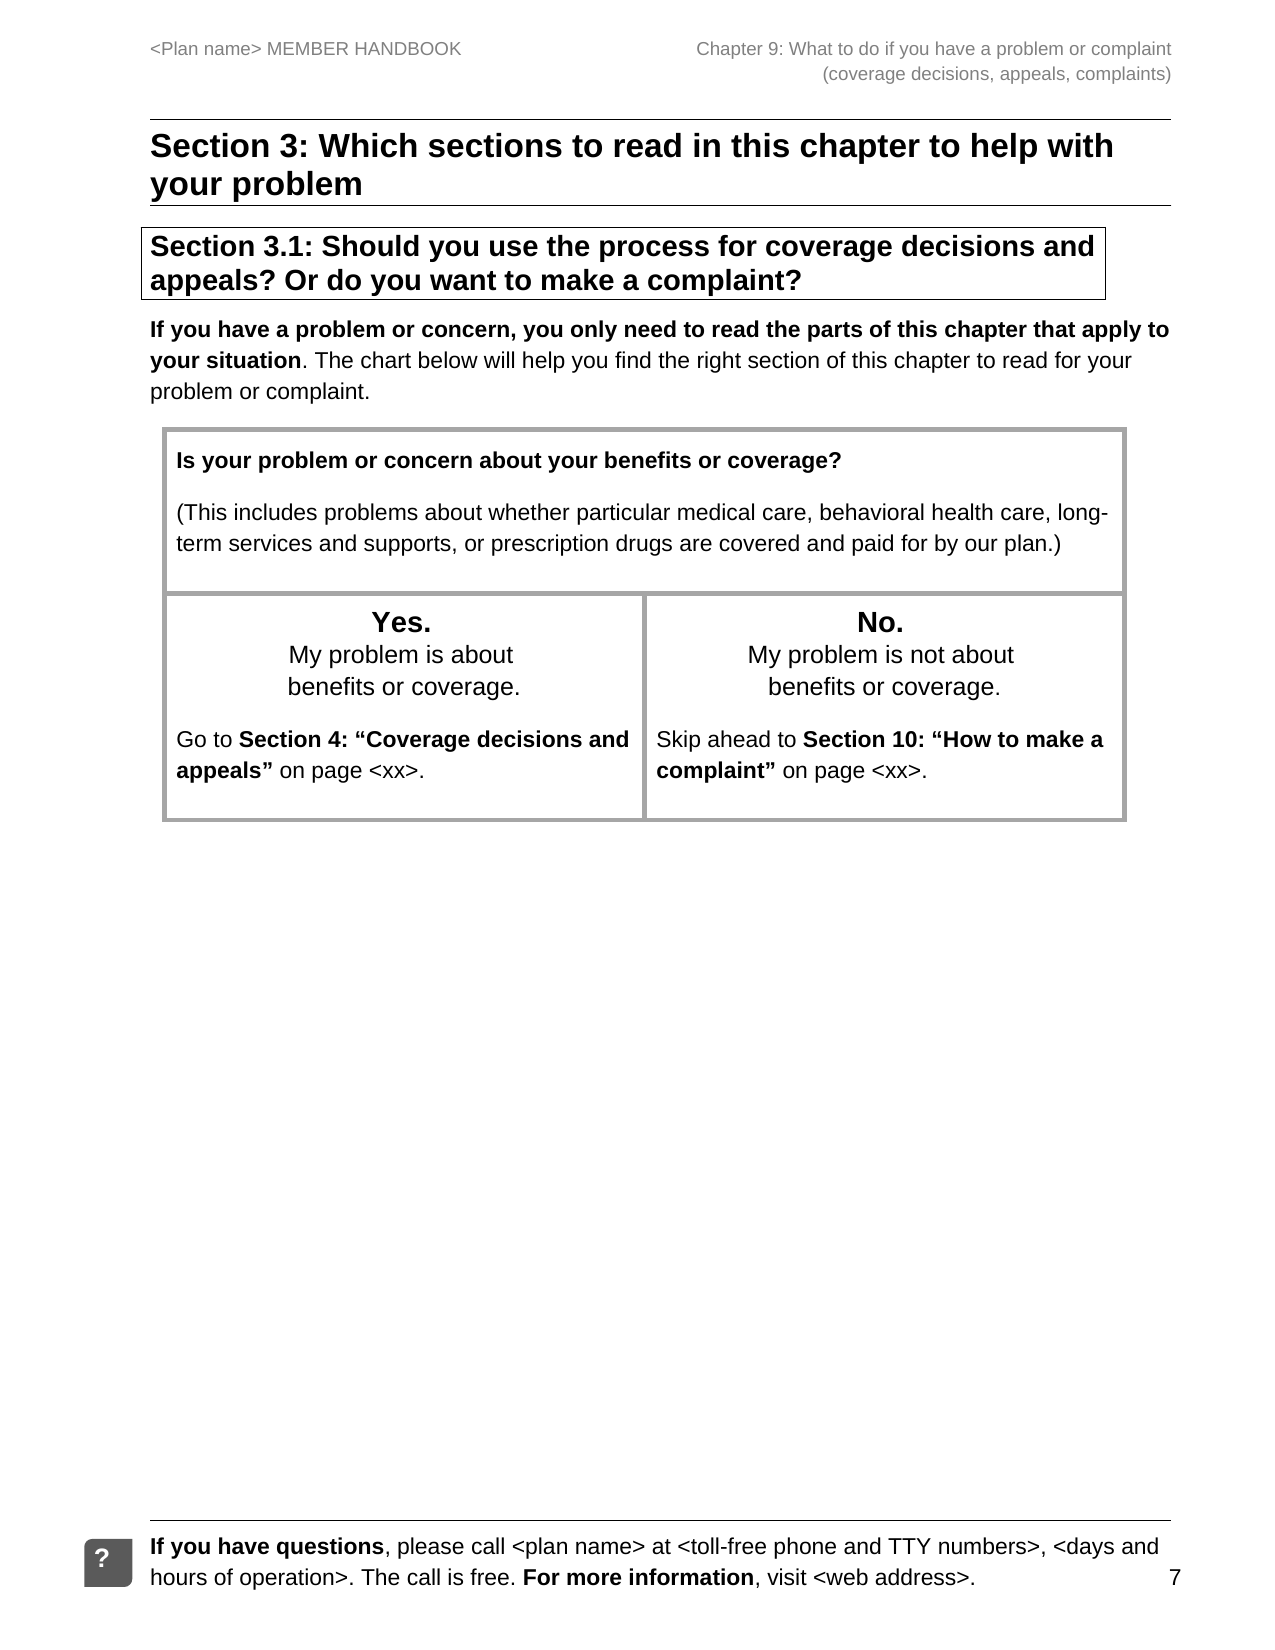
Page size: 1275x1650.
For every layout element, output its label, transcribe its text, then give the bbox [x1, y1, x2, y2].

text If you have a problem or concern, you only need to read the parts of this chapter that apply to your situation. The chart below will help you find the right section of this chapter to read for your problem or complaint. [150, 312, 1171, 406]
table_header Is your problem or concern about your benefits or coverage? (This includes problems about whether particular medical care, behavioral health care, long-term services and supports, or prescription drugs are covered and paid for by our plan.) [167, 432, 1122, 591]
table_cell Yes. My problem is about benefits or coverage. Go to Section 4: “Coverage decisions and appeals” on page <xx>. [167, 596, 642, 817]
table_cell No. My problem is not about benefits or coverage. Skip ahead to Section 10: “How to make a complaint” on page <xx>. [647, 596, 1122, 817]
subtitle Section 3: Which sections to read in this chapter to help with your problem [150, 120, 1171, 205]
subtitle Section 3.1: Should you use the process for coverage decisions and appeals? Or do you want to make a complaint? [142, 228, 1105, 299]
